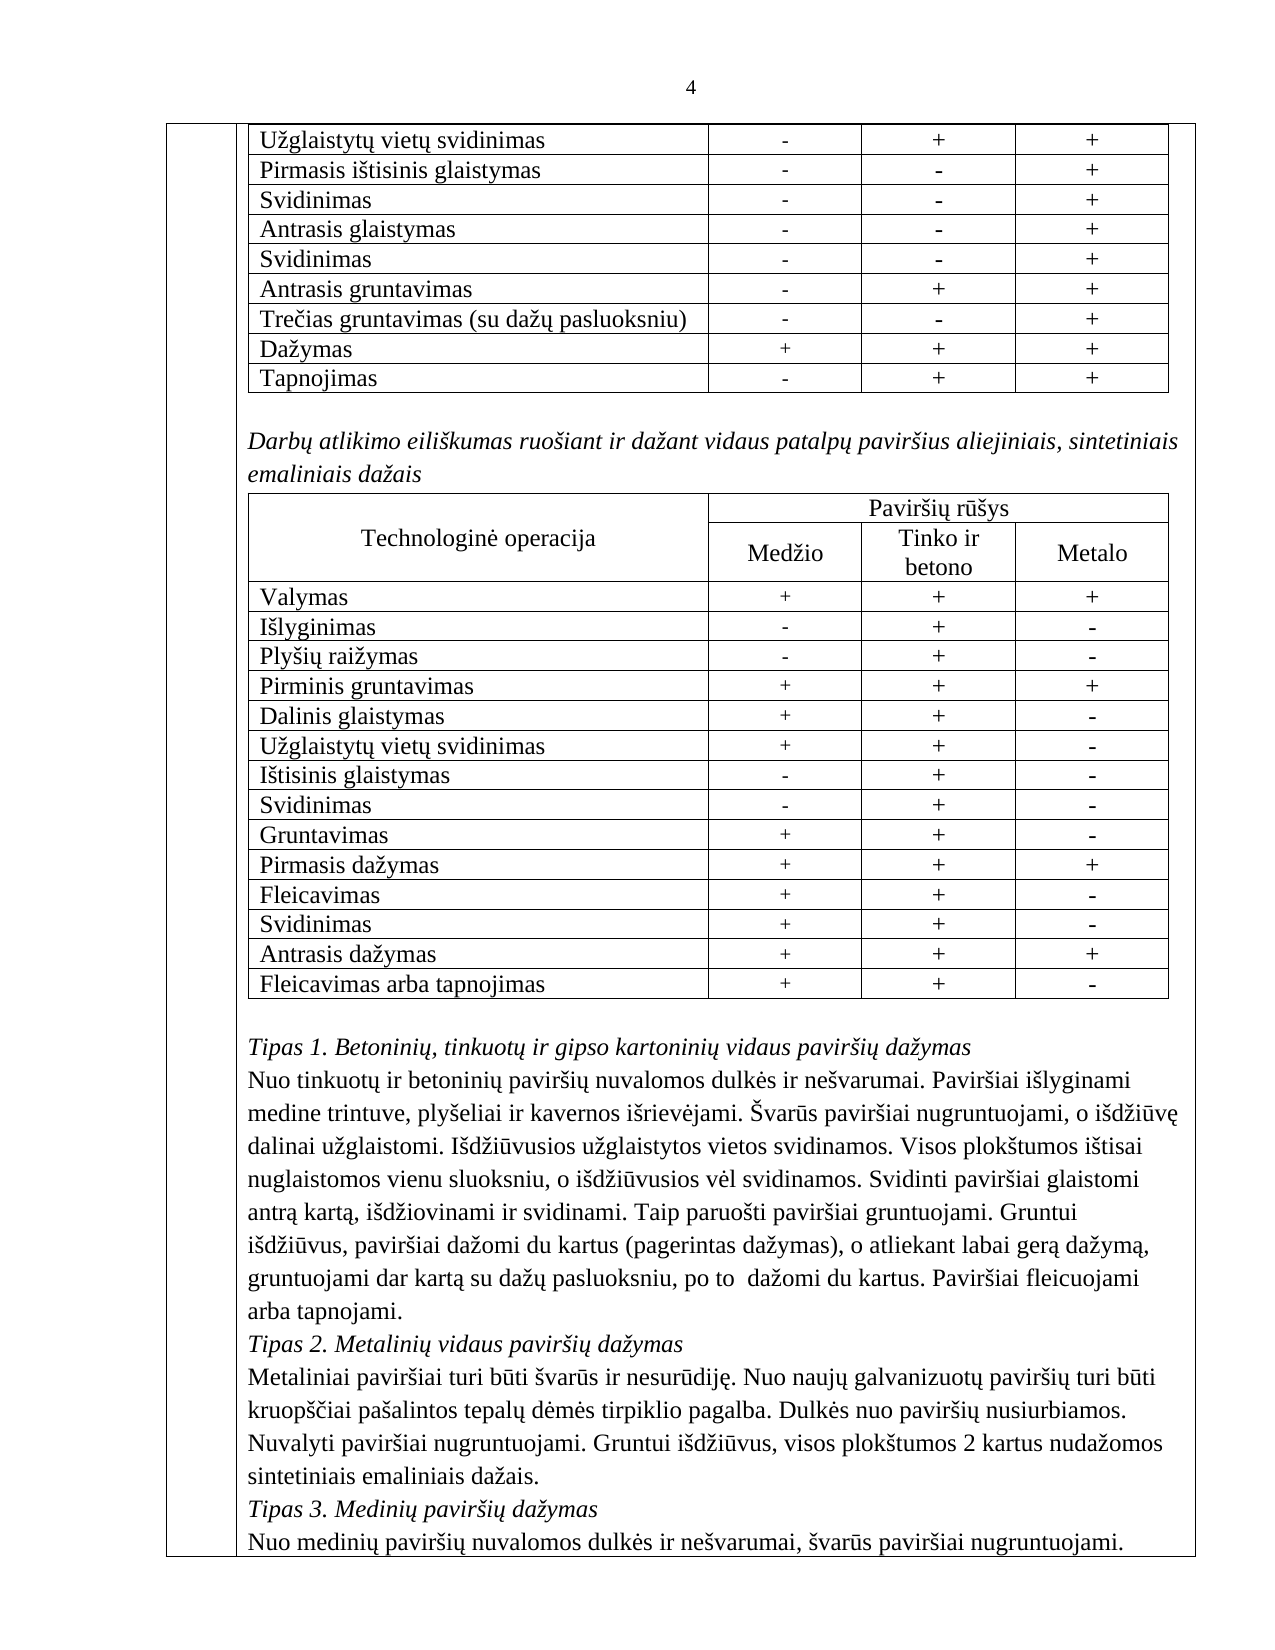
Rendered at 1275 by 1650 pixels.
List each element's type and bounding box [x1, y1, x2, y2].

table_cell [237, 124, 1195, 1556]
table_cell [167, 124, 236, 1556]
